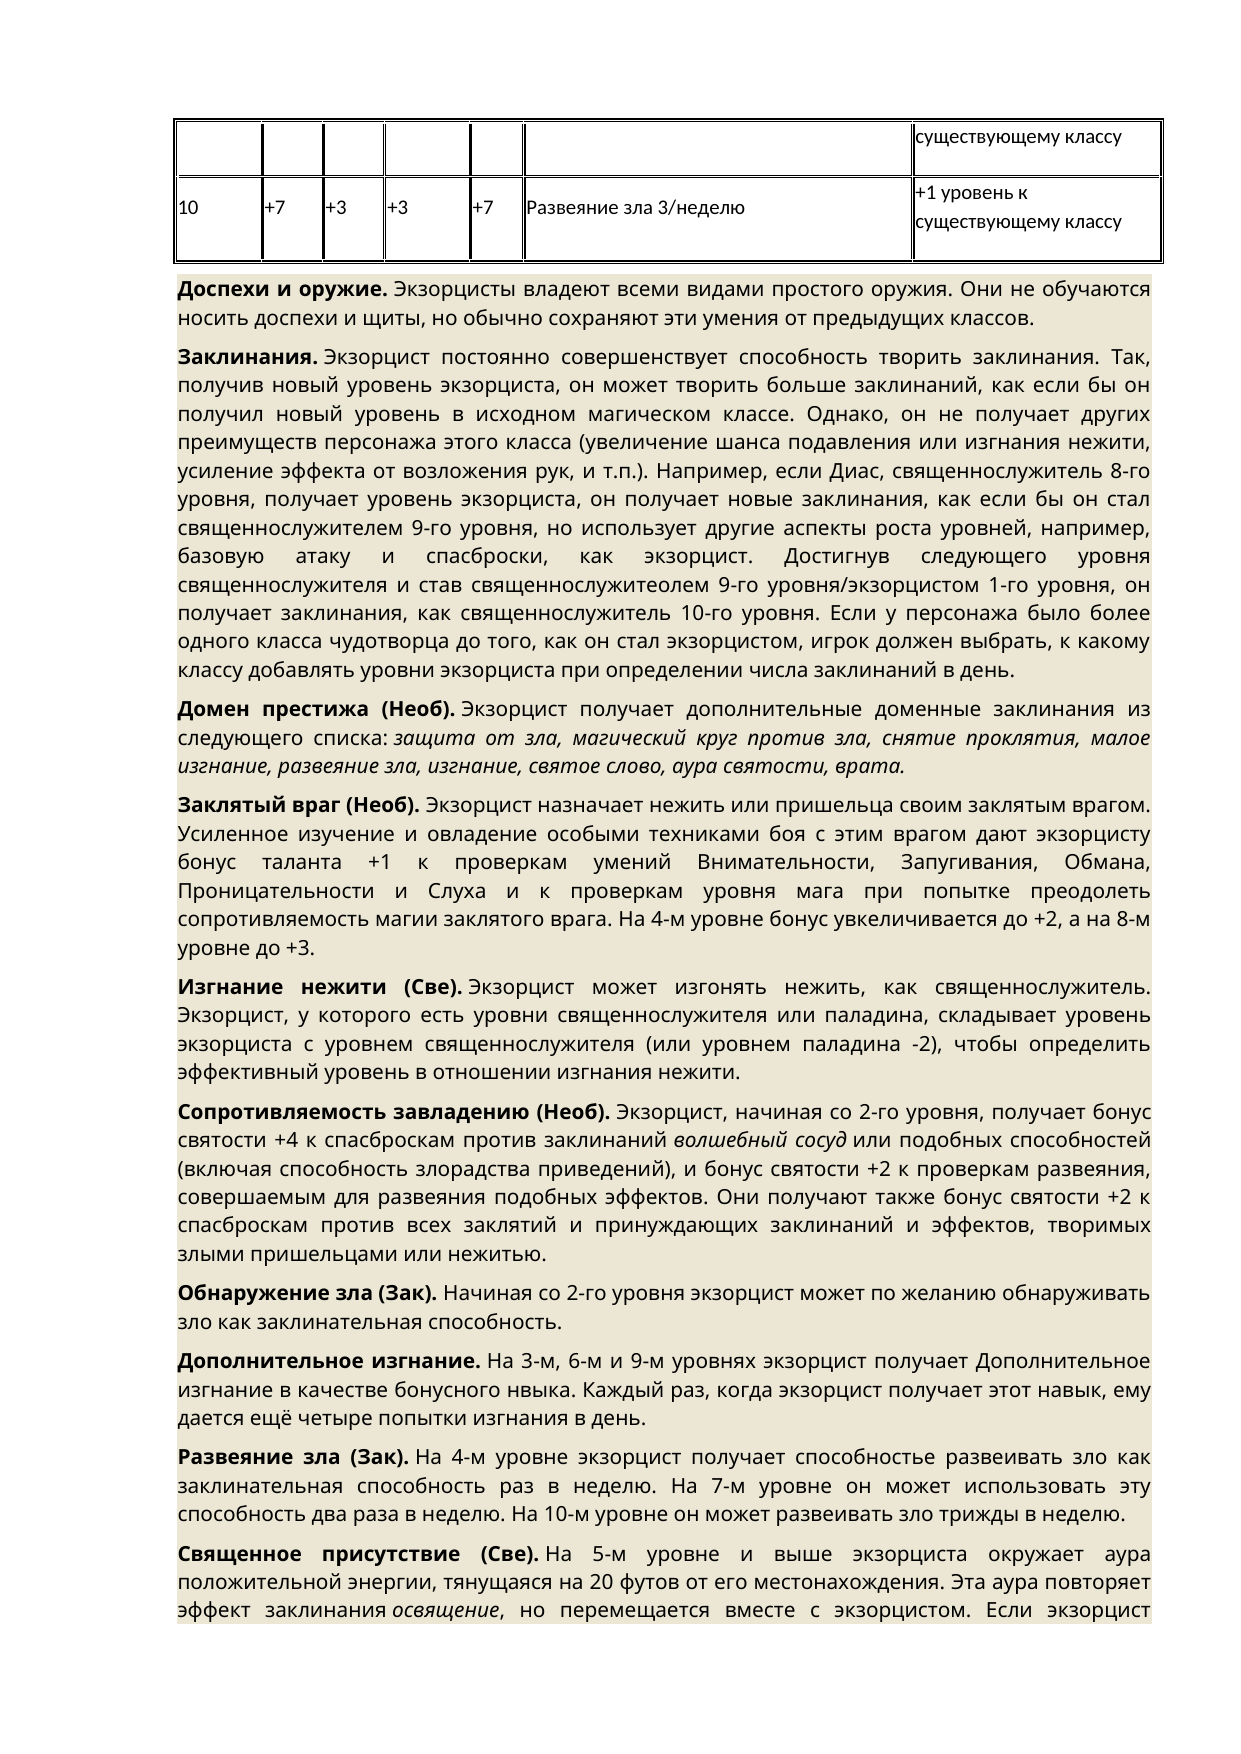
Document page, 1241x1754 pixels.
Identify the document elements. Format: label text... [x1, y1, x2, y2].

text Сопротивляемость завладению (Необ). Экзорцист, начиная со 2-го уровня, получает бонус святости +4 к спасброскам против заклинаний волшебный сосуд или подобных способностей (включая способность злорадства приведений), и бонус святости +2 к проверкам развеяния, совершаемым для развеяния подобных эффектов. Они получают также бонус святости +2 к спасброскам против всех заклятий и принуждающих заклинаний и эффектов, творимых злыми пришельцами или нежитью. [177, 1097, 1152, 1267]
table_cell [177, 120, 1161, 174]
text Доспехи и оружие. Экзорцисты владеют всеми видами простого оружия. Они не обучаются носить доспехи и щиты, но обычно сохраняют эти умения от предыдущих классов. [177, 274, 1152, 331]
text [177, 1539, 1152, 1624]
text Развеяние зла (Зак). На 4-м уровне экзорцист получает способностьe развеивать зло как заклинательная способность раз в неделю. На 7-м уровне он может использовать эту способность два раза в неделю. На 10-м уровне он может развеивать зло трижды в неделю. [177, 1442, 1152, 1528]
text Домен престижа (Необ). Экзорцист получает дополнительные доменные заклинания из следующего списка: защита от зла, магический круг против зла, снятие проклятия, малое изгнание, развеяние зла, изгнание, святое слово, аура святости, врата. [177, 694, 1152, 780]
text Заклинания. Экзорцист постоянно совершенствует способность творить заклинания. Так, получив новый уровень экзорциста, он может творить больше заклинаний, как если бы он получил новый уровень в исходном магическом классе. Однако, он не получает других преимуществ персонажа этого класса (увеличение шанса подавления или изгнания нежити, усиление эффекта от возложения рук, и т.п.). Например, если Диас, священнослужитель 8-го уровня, получает уровень экзорциста, он получает новые заклинания, как если бы он стал священнослужителем 9-го уровня, но использует другие аспекты роста уровней, например, базовую атаку и спасброски, как экзорцист. Достигнув следующего уровня священнослужителя и став священнослужитеолем 9-го уровня/экзорцистом 1-го уровня, он получает заклинания, как священнослужитель 10-го уровня. Если у персонажа было более одного класса чудотворца до того, как он стал экзорцистом, игрок должен выбрать, к какому классу добавлять уровни экзорциста при определении числа заклинаний в день. [177, 342, 1152, 683]
text Изгнание нежити (Све). Экзорцист может изгонять нежить, как священнослужитель. Экзорцист, у которого есть уровни священнослужителя или паладина, складывает уровень экзорциста с уровнем священнослужителя (или уровнем паладина -2), чтобы определить эффективный уровень в отношении изгнания нежити. [177, 972, 1152, 1086]
text Обнаружение зла (Зак). Начиная со 2-го уровня экзорцист может по желанию обнаруживать зло как заклинательная способность. [177, 1278, 1152, 1335]
text Дополнительное изгнание. На 3-м, 6-м и 9-м уровнях экзорцист получает Дополнительное изгнание в качестве бонусного нвыка. Каждый раз, когда экзорцист получает этот навык, ему дается ещё четыре попытки изгнания в день. [177, 1346, 1152, 1432]
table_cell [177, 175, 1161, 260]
text Заклятый враг (Необ). Экзорцист назначает нежить или пришельца своим заклятым врагом. Усиленное изучение и овладение особыми техниками боя с этим врагом дают экзорцисту бонус таланта +1 к проверкам умений Внимательности, Запугивания, Обмана, Проницательности и Слуха и к проверкам уровня мага при попытке преодолеть сопротивляемость магии заклятого врага. На 4-м уровне бонус увкеличивается до +2, а на 8-м уровне до +3. [177, 791, 1152, 961]
